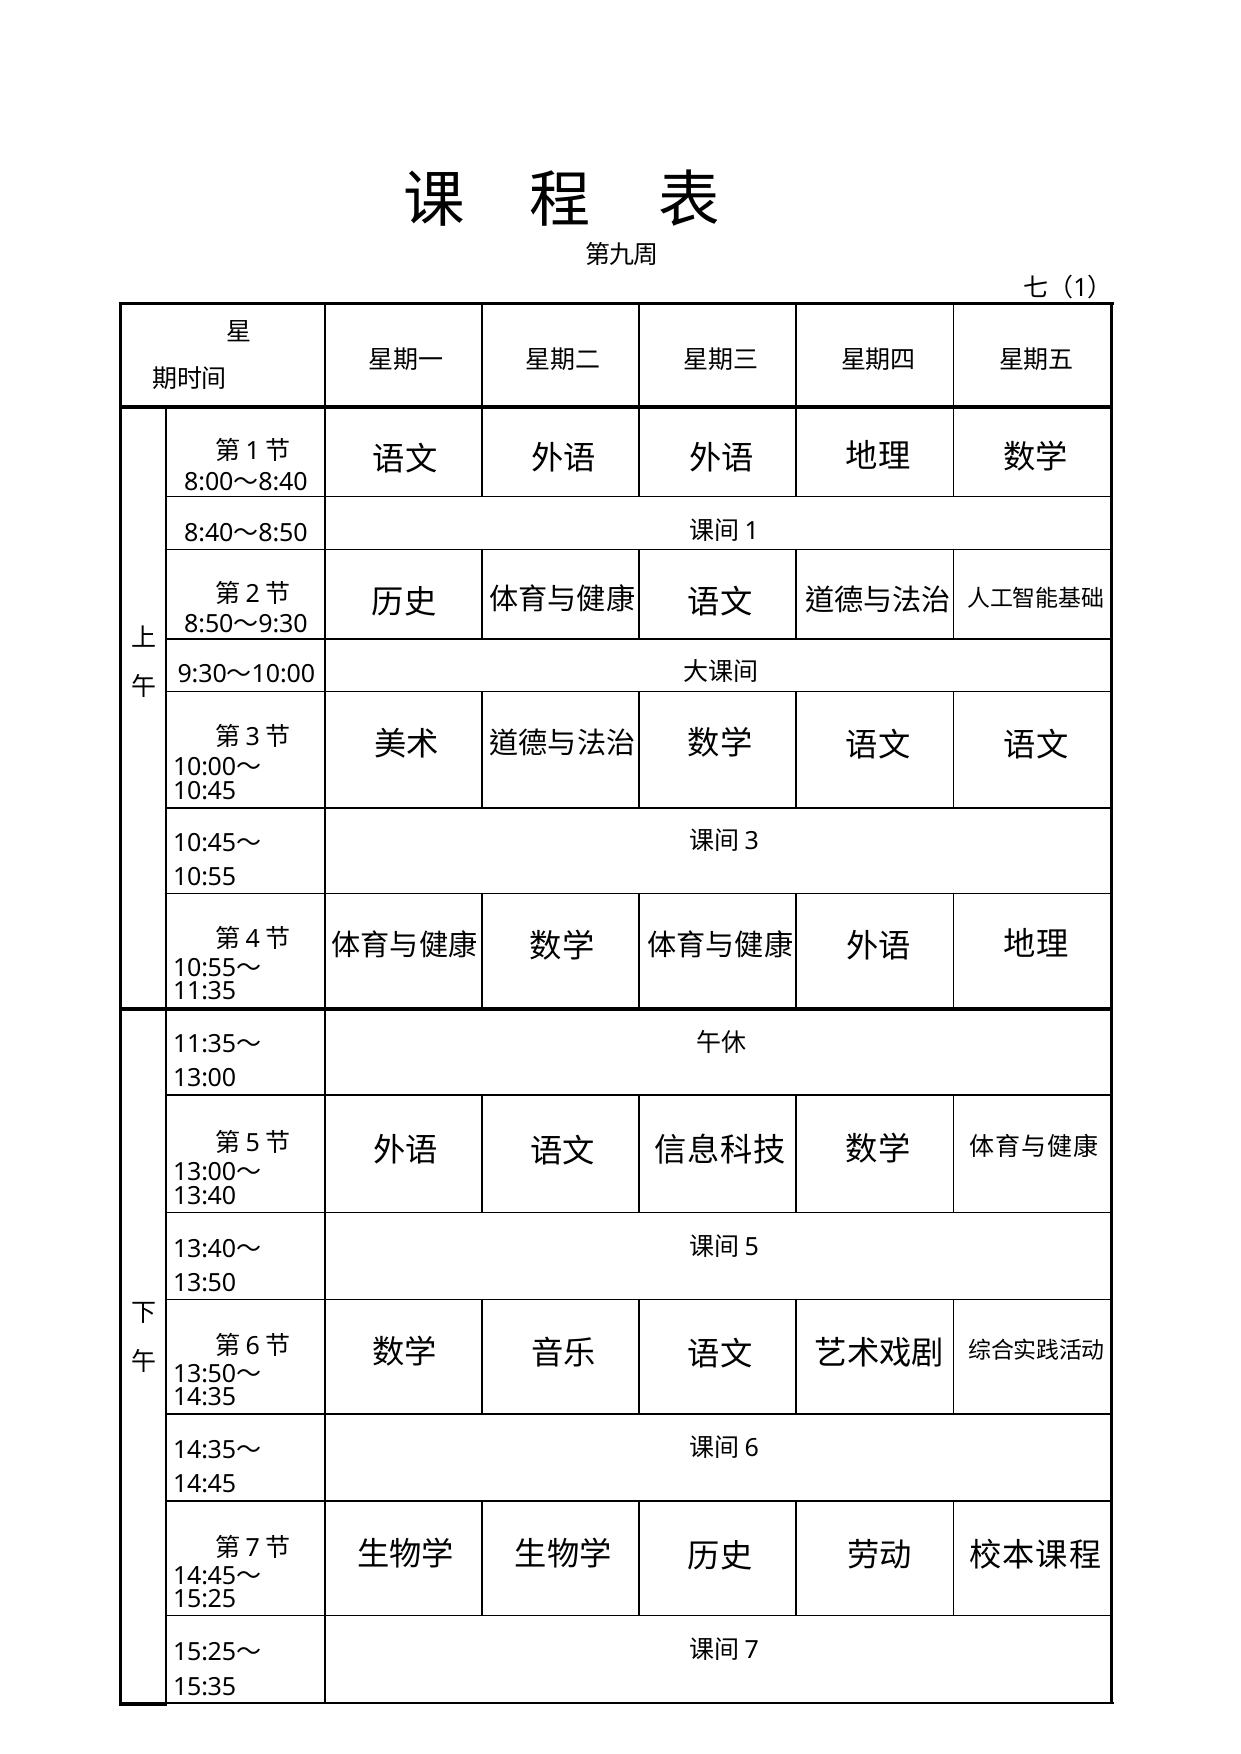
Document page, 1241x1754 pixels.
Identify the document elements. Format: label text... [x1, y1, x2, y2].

table_cell 11:35～13:00 [167, 1011, 324, 1094]
table_cell 语文 [326, 409, 481, 496]
table_cell 音乐 [483, 1300, 638, 1413]
table_cell 信息科技 [640, 1096, 795, 1212]
table_cell 15:25～15:35 [167, 1616, 324, 1702]
table_cell 生物学 [483, 1502, 638, 1614]
table_cell 第5节 13:00～13:40 [167, 1096, 324, 1212]
table_cell 地理 [797, 409, 953, 496]
table_cell 道德与法治 [483, 692, 638, 807]
table_cell 第1节 8:00～8:40 [167, 409, 324, 496]
text 七（1） [120, 275, 1112, 302]
table_header 星期二 [483, 305, 638, 405]
table_cell 课间6 [326, 1415, 1110, 1500]
table_cell 体育与健康 [954, 1096, 1110, 1212]
table_header 星期五 [954, 305, 1110, 405]
table_cell 数学 [326, 1300, 481, 1413]
table_cell 外语 [326, 1096, 481, 1212]
table_cell 8:40～8:50 [167, 497, 324, 548]
table_cell 语文 [483, 1096, 638, 1212]
table_cell 10:45～10:55 [167, 809, 324, 893]
table_cell 第3节 10:00～10:45 [167, 692, 324, 807]
table_cell 校本课程 [954, 1502, 1110, 1614]
table_header 星期四 [797, 305, 953, 405]
table_cell 第2节 8:50～9:30 [167, 550, 324, 638]
table_cell 13:40～13:50 [167, 1213, 324, 1298]
table_cell 下 午 [122, 1011, 165, 1702]
table_cell 地理 [954, 894, 1110, 1007]
table_cell 第4节 10:55～11:35 [167, 894, 324, 1007]
table_cell 劳动 [797, 1502, 953, 1614]
table_cell 数学 [954, 409, 1110, 496]
table_cell 上 午 [122, 409, 165, 1007]
table_cell 美术 [326, 692, 481, 807]
table_cell 语文 [640, 1300, 795, 1413]
table_cell 生物学 [326, 1502, 481, 1614]
text 第九周 [585, 237, 1116, 271]
table_cell 综合实践活动 [954, 1300, 1110, 1413]
table_cell 外语 [640, 409, 795, 496]
table_cell 语文 [640, 550, 795, 638]
table_cell 课间5 [326, 1213, 1110, 1298]
table_cell 体育与健康 [483, 550, 638, 638]
table_cell 体育与健康 [326, 894, 481, 1007]
table_cell 体育与健康 [640, 894, 795, 1007]
table_header 星期时间 [122, 305, 324, 405]
table_cell 课间1 [326, 497, 1110, 548]
table_cell 数学 [483, 894, 638, 1007]
table_cell 第7节 14:45～15:25 [167, 1502, 324, 1614]
table_cell 历史 [326, 550, 481, 638]
table_cell 外语 [483, 409, 638, 496]
table_cell 14:35～14:45 [167, 1415, 324, 1500]
table_cell 语文 [797, 692, 953, 807]
table_cell 艺术戏剧 [797, 1300, 953, 1413]
table_cell 道德与法治 [797, 550, 953, 638]
table_cell 课间3 [326, 809, 1110, 893]
table_cell 数学 [640, 692, 795, 807]
table_cell 大课间 [326, 640, 1110, 691]
table_cell 数学 [797, 1096, 953, 1212]
table_cell 历史 [640, 1502, 795, 1614]
table_cell 人工智能基础 [954, 550, 1110, 638]
table_cell 第6节 13:50～14:35 [167, 1300, 324, 1413]
table_cell 课间7 [326, 1616, 1110, 1702]
table_cell 语文 [954, 692, 1110, 807]
table_header 星期三 [640, 305, 795, 405]
table_header 星期一 [326, 305, 481, 405]
table_cell 9:30～10:00 [167, 640, 324, 691]
table_cell 外语 [797, 894, 953, 1007]
text 课 程 表 [403, 159, 1116, 237]
table_cell 午休 [326, 1011, 1110, 1094]
